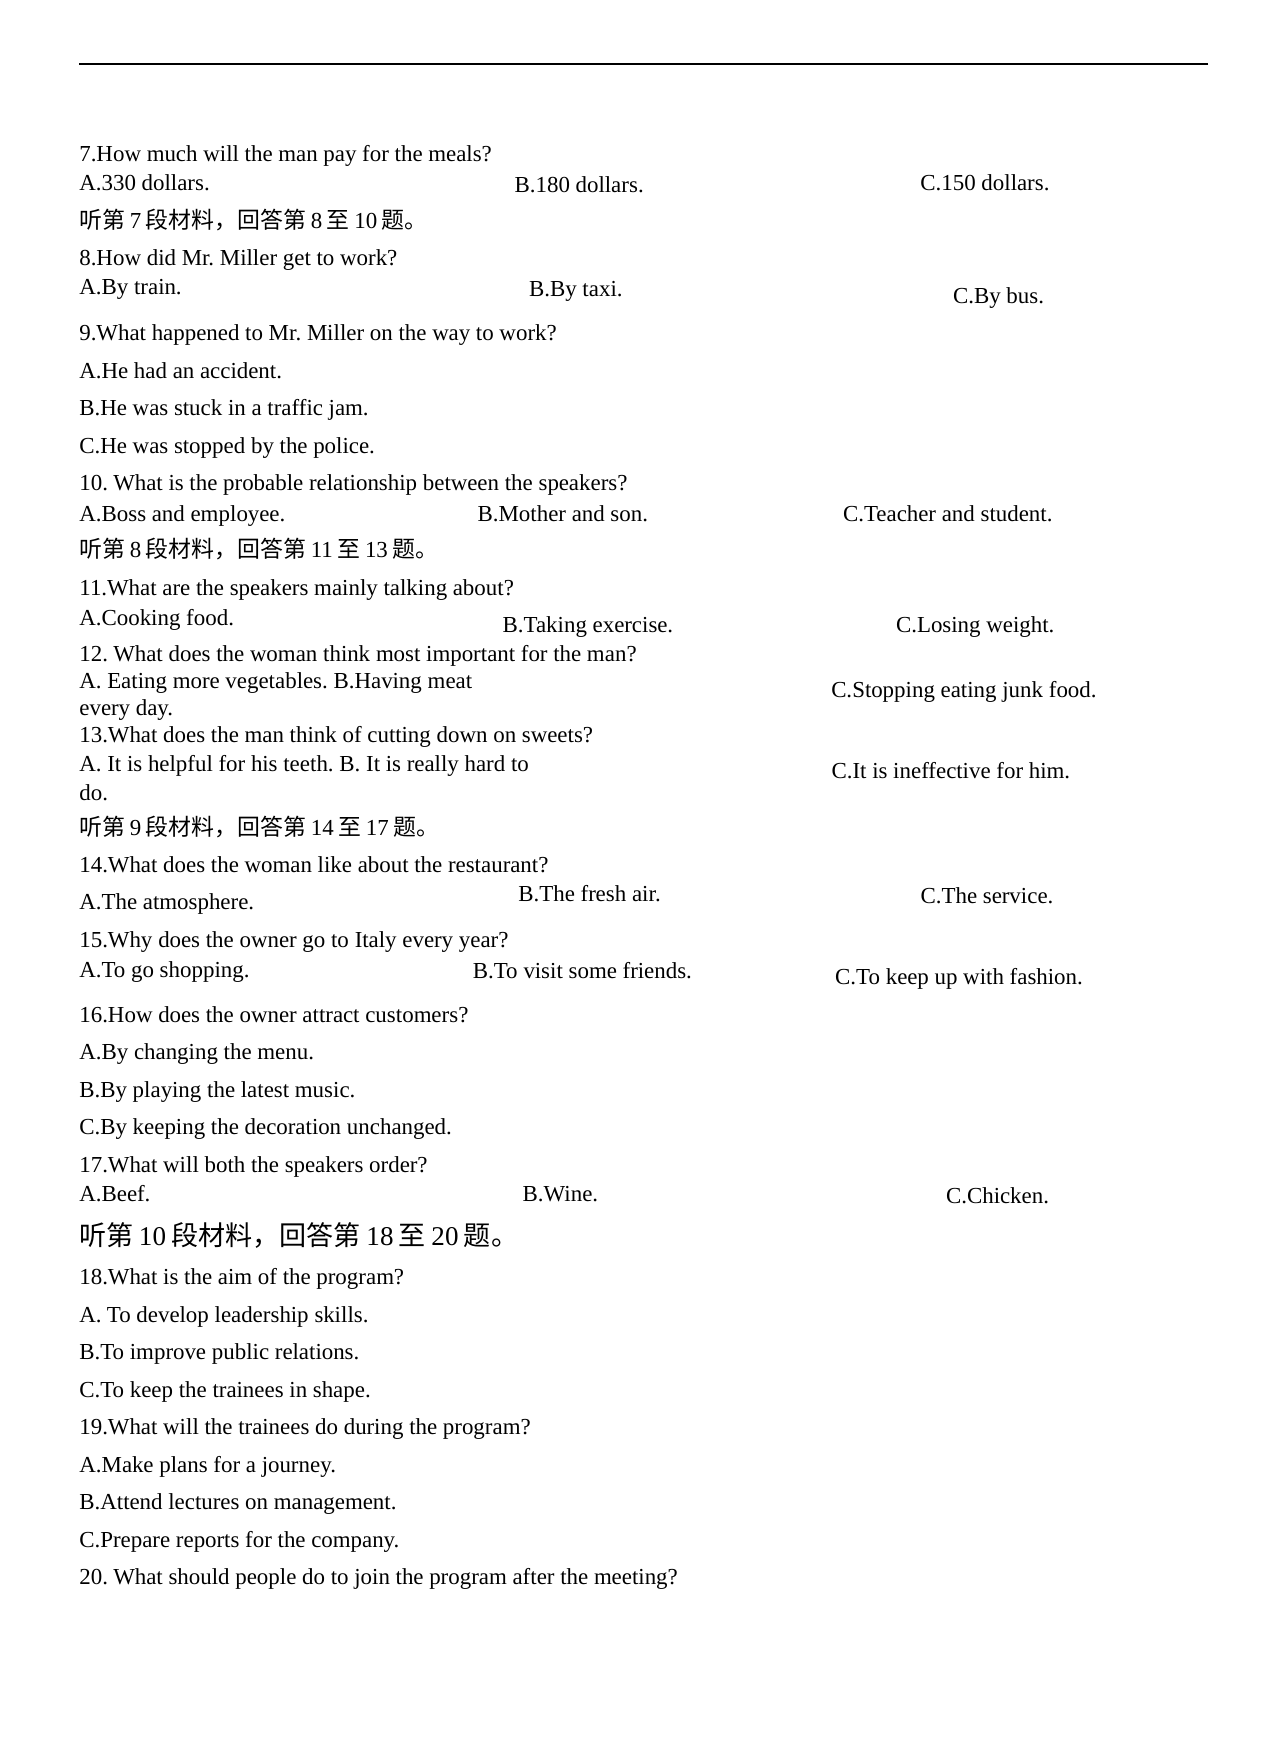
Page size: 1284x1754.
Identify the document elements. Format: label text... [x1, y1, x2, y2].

text 20. What should people do to join the program after the meeting? [79, 1555, 1208, 1592]
text A. To develop leadership skills. [79, 1292, 1208, 1330]
text C.The service. [920, 880, 1208, 909]
text 18.What is the aim of the program? [79, 1255, 1208, 1292]
text A.To go shopping. [79, 954, 425, 984]
text 听第10段材料，回答第18至20题。 [79, 1209, 1208, 1255]
text A.Cooking food. [79, 602, 432, 632]
text C.Prepare reports for the company. [79, 1517, 1208, 1555]
text 听第8段材料，回答第11至13题。 [79, 527, 1208, 565]
text C.To keep the trainees in shape. [79, 1367, 1208, 1405]
text C.By keeping the decoration unchanged. [79, 1105, 1208, 1142]
text B.To improve public relations. [79, 1330, 1208, 1367]
text B.The fresh air. [518, 880, 831, 907]
text C.Losing weight. [896, 602, 1208, 640]
text B.To visit some friends. [473, 955, 810, 984]
text C.Chicken. [946, 1180, 1208, 1209]
text C.To keep up with fashion. [835, 955, 1208, 992]
text C.Stopping eating junk food. [831, 667, 1208, 705]
text B.Attend lectures on management. [79, 1480, 1208, 1517]
text B.By playing the latest music. [79, 1067, 1208, 1105]
text B.Mother and son. [477, 498, 787, 527]
text B.By taxi. [529, 273, 801, 302]
text C.It is ineffective for him. [831, 748, 1208, 786]
text A.Make plans for a journey. [79, 1442, 1208, 1480]
text 7.How much will the man pay for the meals? [79, 131, 1208, 169]
text C.Teacher and student. [843, 498, 1208, 527]
text A.By train. [79, 273, 396, 300]
text A. Eating more vegetables. B.Having meat every day. [79, 667, 523, 721]
text 10. What is the probable relationship between the speakers? [79, 461, 1208, 498]
text A.330 dollars. [79, 169, 414, 196]
text B.He was stuck in a traffic jam. [79, 386, 1208, 423]
text A.By changing the menu. [79, 1030, 1208, 1067]
text A.He had an accident. [79, 348, 1208, 386]
text 11.What are the speakers mainly talking about? [79, 565, 1208, 602]
text 13.What does the man think of cutting down on sweets? [79, 721, 1208, 748]
text C.By bus. [953, 273, 1208, 311]
text B.Taking exercise. [502, 602, 839, 640]
text A.Boss and employee. [79, 498, 454, 527]
text 17.What will both the speakers order? [79, 1142, 1208, 1180]
text 15.Why does the owner go to Italy every year? [79, 917, 1208, 954]
text B.Wine. [522, 1180, 760, 1207]
text 9.What happened to Mr. Miller on the way to work? [79, 311, 1208, 348]
text 听第7段材料，回答第8至10题。 [79, 198, 1208, 236]
text 8.How did Mr. Miller get to work? [79, 236, 1208, 273]
text 19.What will the trainees do during the program? [79, 1405, 1208, 1442]
text C.150 dollars. [920, 169, 1208, 196]
text 14.What does the woman like about the restaurant? [79, 842, 1208, 879]
text B.180 dollars. [514, 169, 810, 198]
text 12. What does the woman think most important for the man? [79, 640, 1208, 667]
text 16.How does the owner attract customers? [79, 992, 1208, 1030]
text A. It is helpful for his teeth. B. It is really hard to do. [79, 748, 542, 807]
text C.He was stopped by the police. [79, 423, 1208, 461]
text A.The atmosphere. [79, 879, 476, 917]
text A.Beef. [79, 1180, 343, 1207]
text 听第9段材料，回答第14至17题。 [79, 807, 1208, 842]
